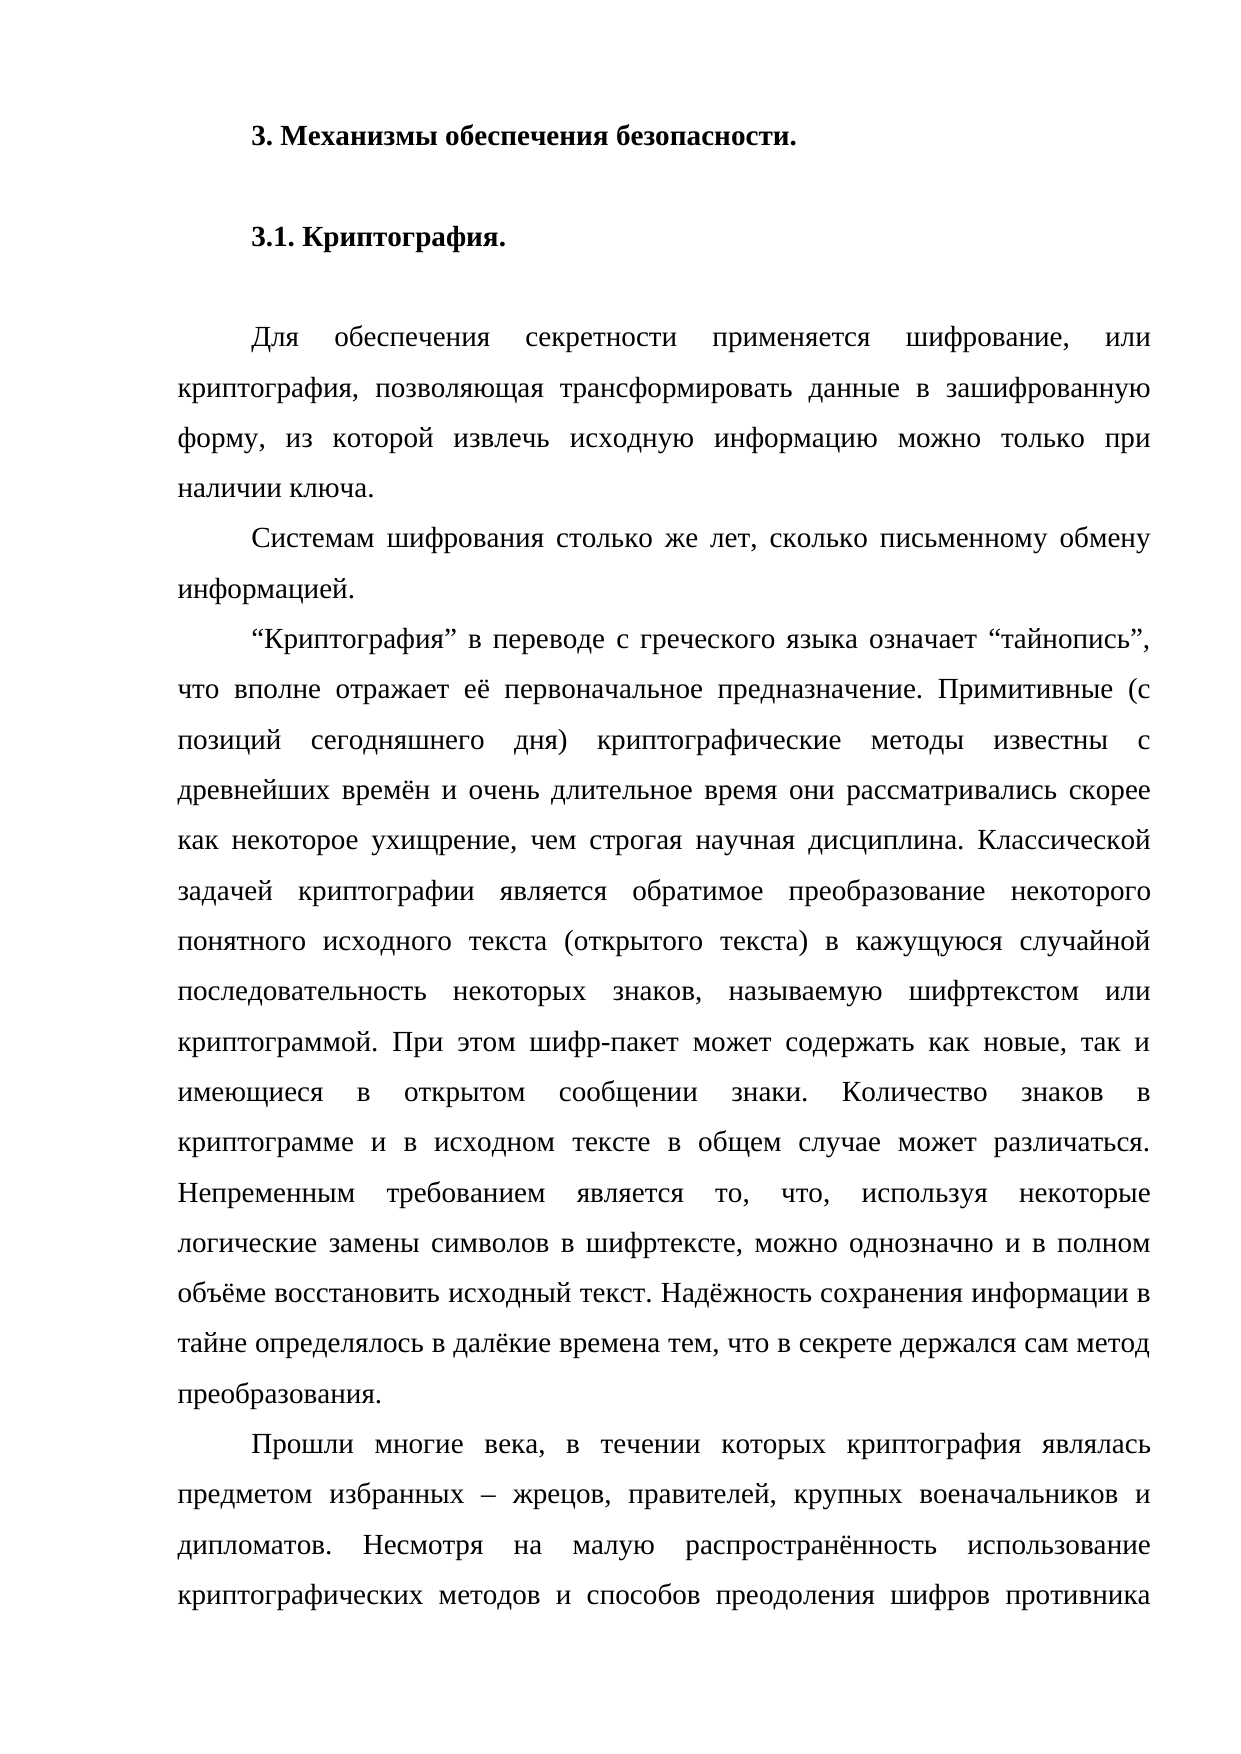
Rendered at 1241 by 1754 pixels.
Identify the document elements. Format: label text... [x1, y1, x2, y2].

text “Криптография” в переводе с греческого языка означает “тайнопись”, что вполне отражает её первоначальное предназначение. Примитивные (с позиций сегодняшнего дня) криптографические методы известны с древнейших времён и очень длительное время они рассматривались скорее как некоторое ухищрение, чем строгая научная дисциплина. Классической задачей криптографии является обратимое преобразование некоторого понятного исходного текста (открытого текста) в кажущуюся случайной последовательность некоторых знаков, называемую шифртекстом или криптограммой. При этом шифр-пакет может содержать как новые, так и имеющиеся в открытом сообщении знаки. Количество знаков в криптограмме и в исходном тексте в общем случае может различаться. Непременным требованием является то, что, используя некоторые логические замены символов в шифртексте, можно однозначно и в полном объёме восстановить исходный текст. Надёжность сохранения информации в тайне определялось в далёкие времена тем, что в секрете держался сам метод преобразования. [177, 621, 1152, 1409]
text Для обеспечения секретности применяется шифрование, или криптография, позволяющая трансформировать данные в зашифрованную форму, из которой извлечь исходную информацию можно только при наличии ключа. [177, 319, 1152, 504]
text Системам шифрования столько же лет, сколько письменному обмену информацией. [177, 521, 1152, 604]
text 3.1. Криптография. [177, 219, 1152, 252]
text 3. Механизмы обеспечения безопасности. [177, 118, 1152, 152]
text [177, 1426, 1152, 1611]
